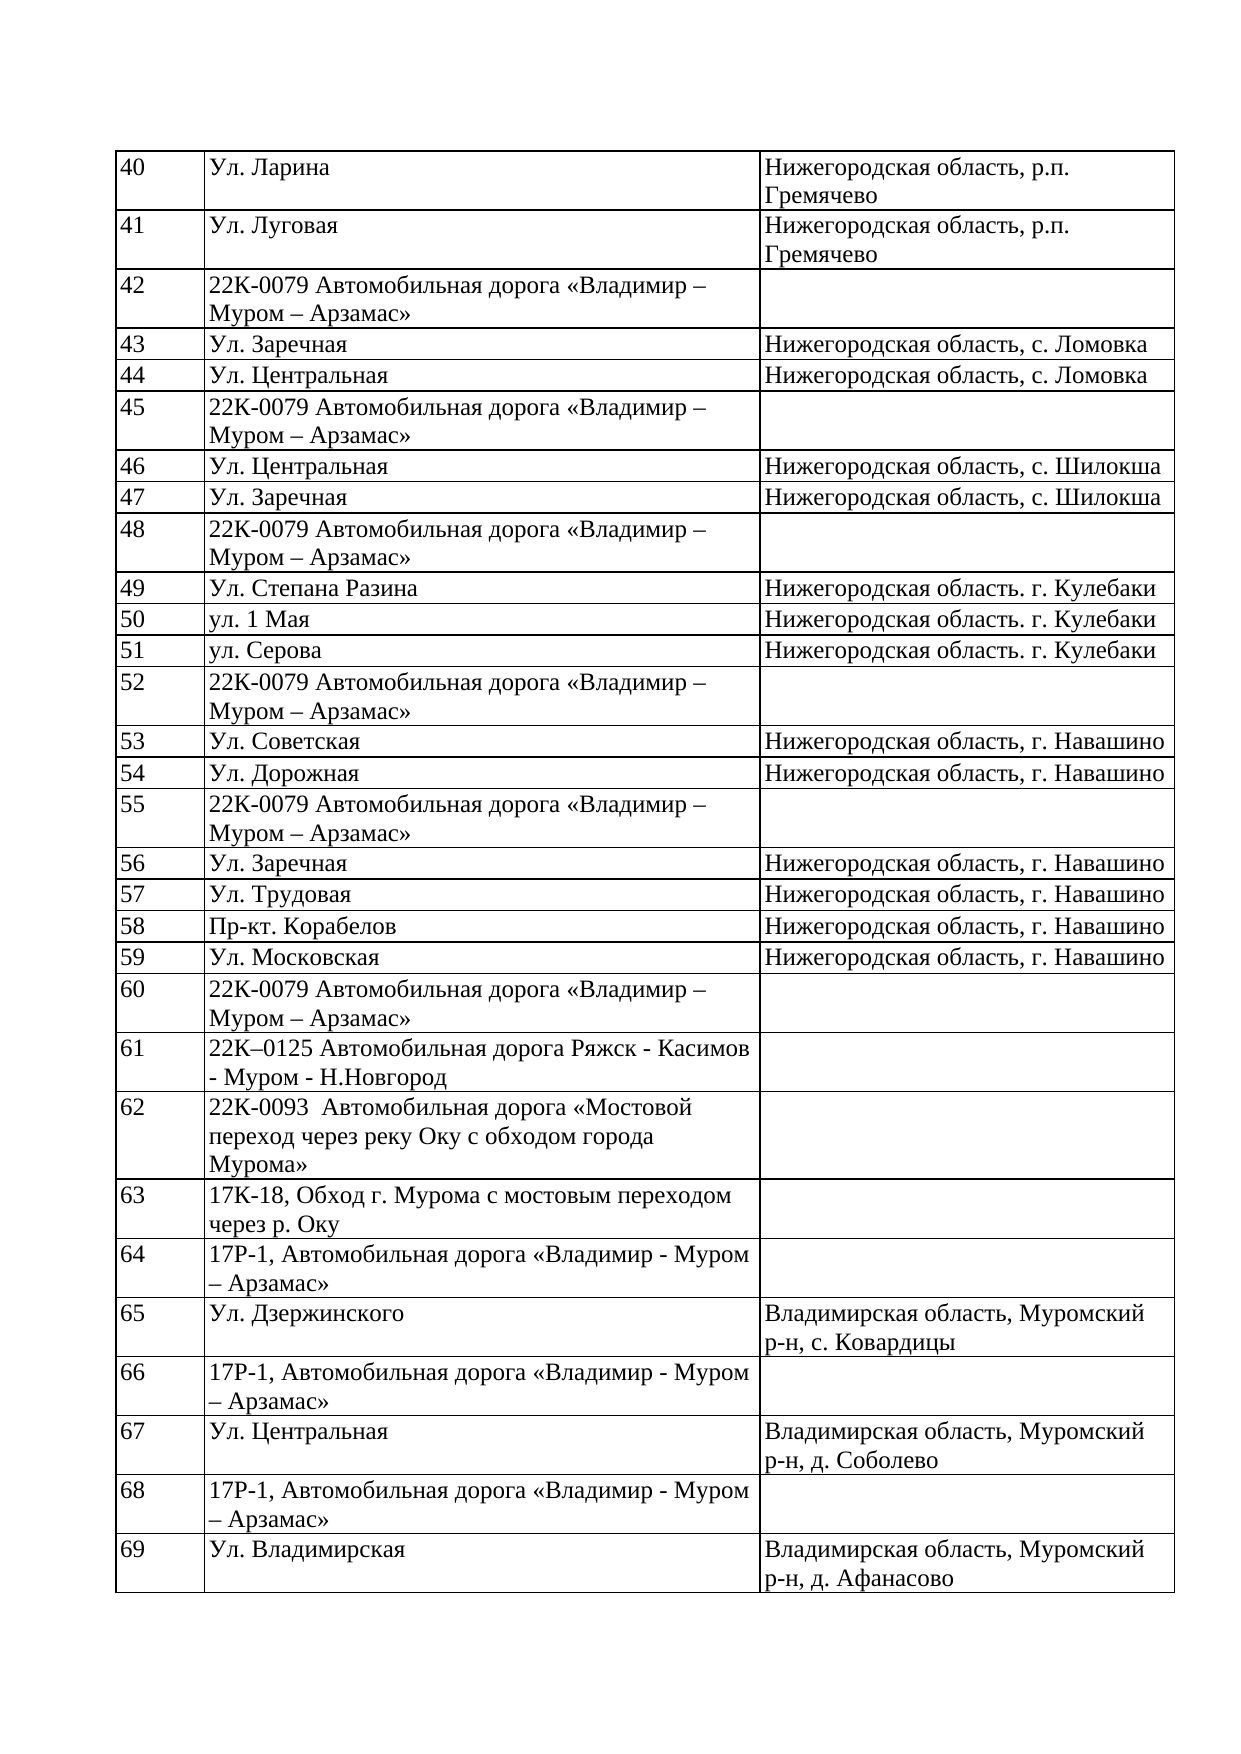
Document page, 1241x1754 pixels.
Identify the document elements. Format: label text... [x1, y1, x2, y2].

table_cell Нижегородская область, р.п. Гремячево [761, 152, 1174, 209]
table_cell 62 [117, 1092, 204, 1178]
table_cell 54 [117, 758, 204, 787]
table_cell Ул. Заречная [205, 329, 759, 359]
table_cell 63 [117, 1180, 204, 1237]
table_cell 43 [117, 329, 204, 359]
table_cell 44 [117, 360, 204, 390]
table_cell 49 [117, 573, 204, 603]
table_cell 59 [117, 943, 204, 972]
table_cell [761, 270, 1174, 327]
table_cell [205, 1475, 759, 1533]
table_cell Нижегородская область, г. Навашино [761, 726, 1174, 756]
table_cell [761, 392, 1174, 449]
table_cell 67 [117, 1416, 204, 1474]
table_cell 57 [117, 880, 204, 909]
table_cell 46 [117, 451, 204, 481]
table_cell 55 [117, 789, 204, 847]
table_cell [761, 667, 1174, 724]
table_cell 53 [117, 726, 204, 756]
table_cell Ул. Степана Разина [205, 573, 759, 603]
table_cell [761, 1033, 1174, 1091]
table_cell Владимирская область, Муромский р-н, д. Афанасово [761, 1534, 1174, 1592]
table_cell 22К-0079 Автомобильная дорога «Владимир – Муром – Арзамас» [205, 514, 759, 571]
table_cell [761, 789, 1174, 847]
table_cell 17Р-1, Автомобильная дорога «Владимир - Муром – Арзамас» [205, 1357, 759, 1414]
table_cell Нижегородская область, г. Навашино [761, 943, 1174, 972]
table_cell Нижегородская область, с. Шилокша [761, 482, 1174, 512]
table_cell Ул. Луговая [205, 211, 759, 268]
table_cell Ул. Советская [205, 726, 759, 756]
table_cell [761, 1180, 1174, 1237]
table_cell Ул. Владимирская [205, 1534, 759, 1592]
table_cell 47 [117, 482, 204, 512]
table_cell 64 [117, 1239, 204, 1296]
table_cell 22К-0079 Автомобильная дорога «Владимир – Муром – Арзамас» [205, 392, 759, 449]
table_cell ул. 1 Мая [205, 604, 759, 634]
table_cell 22К-0079 Автомобильная дорога «Владимир – Муром – Арзамас» [205, 667, 759, 724]
table_cell 45 [117, 392, 204, 449]
table_cell Ул. Центральная [205, 360, 759, 390]
table_cell 61 [117, 1033, 204, 1091]
table_cell Ул. Московская [205, 943, 759, 972]
table_cell Ул. Дорожная [205, 758, 759, 787]
table_cell Нижегородская область. г. Кулебаки [761, 573, 1174, 603]
table_cell 65 [117, 1298, 204, 1356]
table_cell 48 [117, 514, 204, 571]
table_cell 22К-0079 Автомобильная дорога «Владимир – Муром – Арзамас» [205, 974, 759, 1031]
table_cell Нижегородская область. г. Кулебаки [761, 604, 1174, 634]
table_cell Нижегородская область, г. Навашино [761, 848, 1174, 878]
table_cell Владимирская область, Муромский р-н, д. Соболево [761, 1416, 1174, 1474]
table_cell 69 [117, 1534, 204, 1592]
table_cell 52 [117, 667, 204, 724]
table_cell [761, 1092, 1174, 1178]
table_cell Ул. Центральная [205, 1416, 759, 1474]
table_cell Нижегородская область, с. Ломовка [761, 360, 1174, 390]
table_cell 68 [117, 1475, 204, 1533]
table_cell Владимирская область, Муромский р-н, с. Ковардицы [761, 1298, 1174, 1356]
table_cell Нижегородская область, г. Навашино [761, 758, 1174, 787]
table_cell [761, 1357, 1174, 1414]
table_cell 22К-0079 Автомобильная дорога «Владимир – Муром – Арзамас» [205, 789, 759, 847]
table_cell Нижегородская область. г. Кулебаки [761, 636, 1174, 666]
table_cell ул. Серова [205, 636, 759, 666]
table_cell 17К-18, Обход г. Мурома с мостовым переходом через р. Оку [205, 1180, 759, 1237]
table_cell Нижегородская область, с. Ломовка [761, 329, 1174, 359]
table_cell Нижегородская область, г. Навашино [761, 911, 1174, 941]
table_cell Ул. Заречная [205, 482, 759, 512]
table_cell [761, 1239, 1174, 1296]
table_cell Пр-кт. Корабелов [205, 911, 759, 941]
table_cell 56 [117, 848, 204, 878]
table_cell 42 [117, 270, 204, 327]
table_cell 50 [117, 604, 204, 634]
table_cell Ул. Ларина [205, 152, 759, 209]
table_cell 58 [117, 911, 204, 941]
table_cell 41 [117, 211, 204, 268]
table_cell Нижегородская область, р.п. Гремячево [761, 211, 1174, 268]
table_cell 22К–0125 Автомобильная дорога Ряжск - Касимов - Муром - Н.Новгород [205, 1033, 759, 1091]
table_cell 66 [117, 1357, 204, 1414]
table_cell 17Р-1, Автомобильная дорога «Владимир - Муром – Арзамас» [205, 1239, 759, 1296]
table_cell [761, 974, 1174, 1031]
table_cell Ул. Заречная [205, 848, 759, 878]
table_cell Ул. Центральная [205, 451, 759, 481]
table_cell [205, 270, 759, 327]
table_cell 40 [117, 152, 204, 209]
table_cell 51 [117, 636, 204, 666]
table_cell 22К-0093 Автомобильная дорога «Мостовой переход через реку Оку с обходом города Мурома» [205, 1092, 759, 1178]
table_cell Нижегородская область, с. Шилокша [761, 451, 1174, 481]
table_cell [761, 514, 1174, 571]
table_cell Ул. Трудовая [205, 880, 759, 909]
table_cell [761, 1475, 1174, 1533]
table_cell 60 [117, 974, 204, 1031]
table_cell Ул. Дзержинского [205, 1298, 759, 1356]
table_cell Нижегородская область, г. Навашино [761, 880, 1174, 909]
